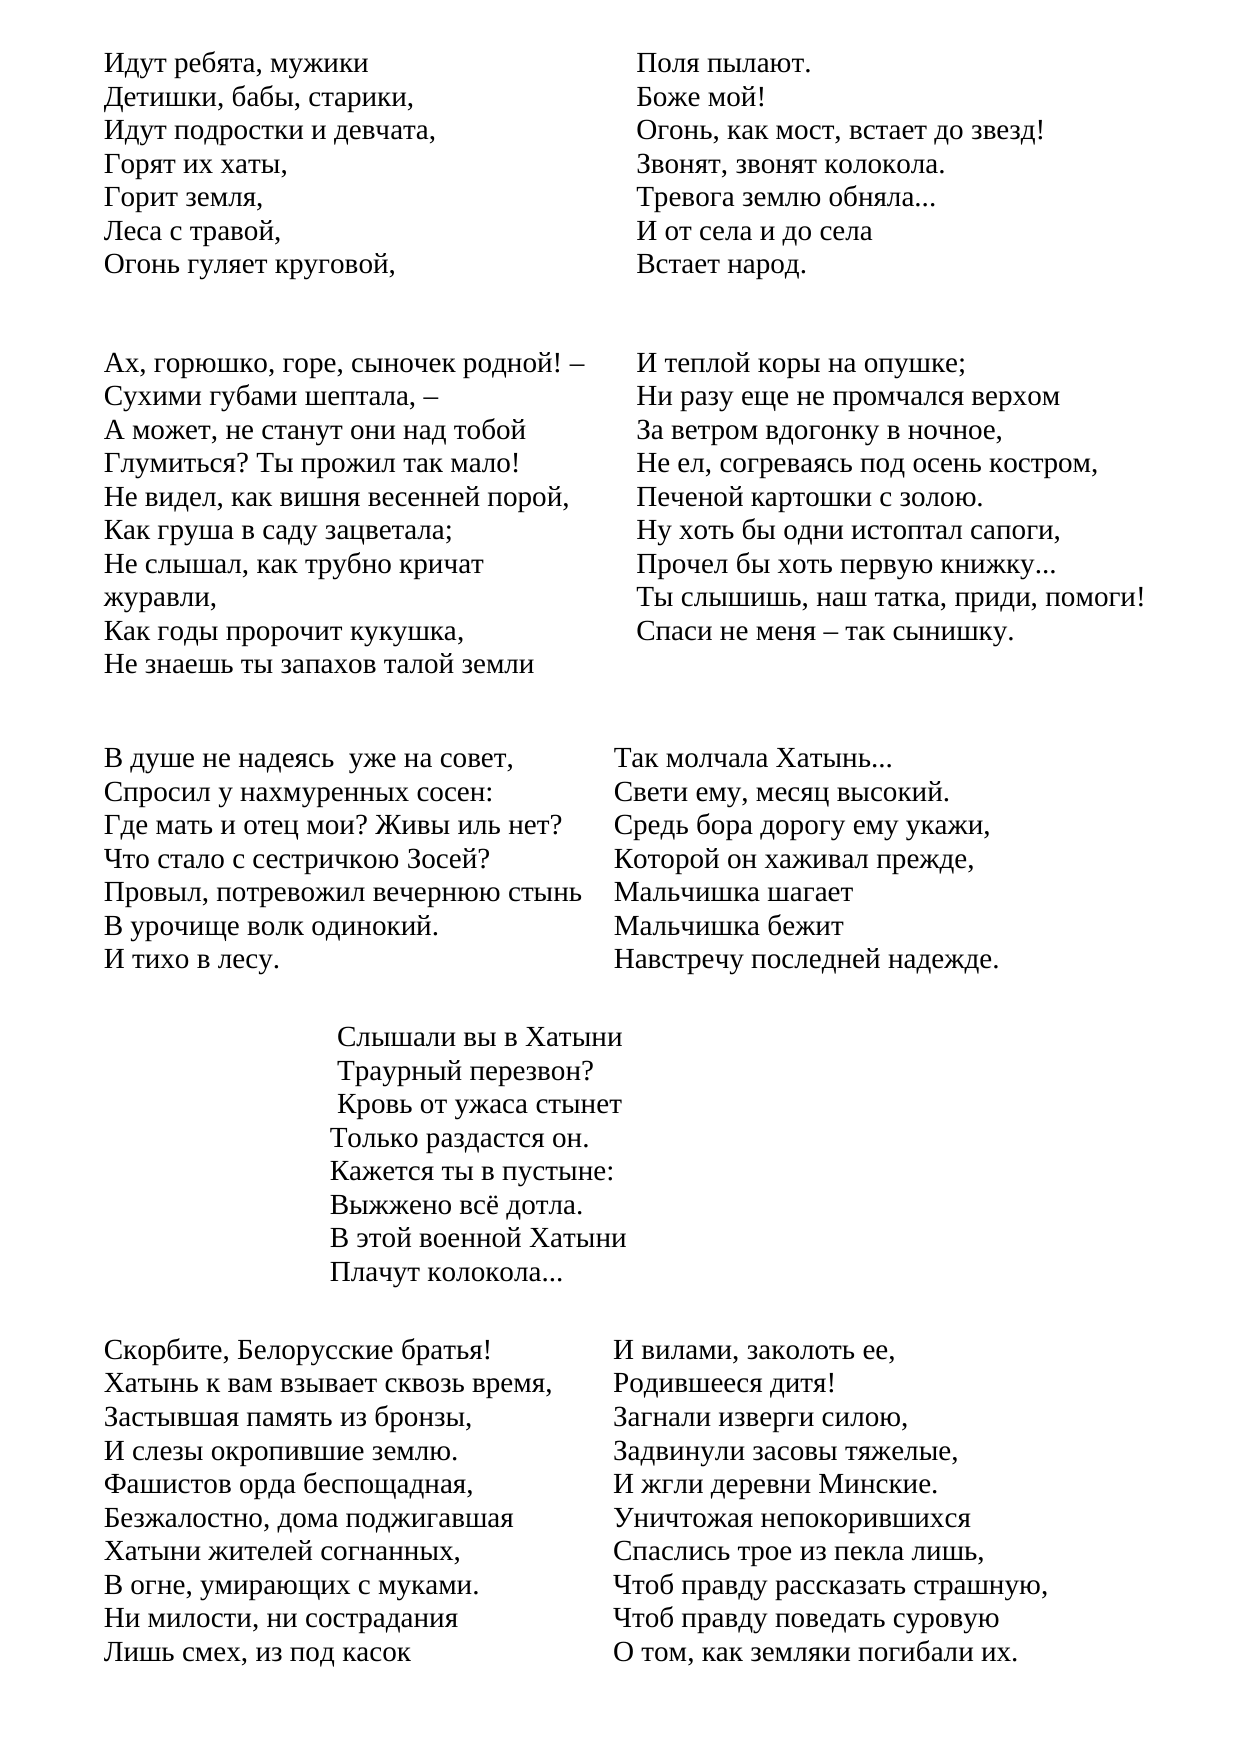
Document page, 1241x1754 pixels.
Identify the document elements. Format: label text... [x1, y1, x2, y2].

table_cell Ах, горюшко, горе, сыночек родной! – Сухими губами шептала, – А может, не станут они над тобой Глумиться? Ты прожил так мало! Не видел, как вишня весенней порой, Как груша в саду зацветала; Не слышал, как трубно кричат журавли, Как годы пророчит кукушка, Не знаешь ты запахов талой земли [88, 329, 620, 696]
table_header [597, 1316, 1064, 1683]
text Слышали вы в Хатыни Траурный перезвон? Кровь от ужаса стынет Только раздастся он. Кажется ты в пустыне: Выжжено всё дотла. В этой военной Хатыни Плачут колокола... [103, 1019, 1181, 1288]
table_header В душе не надеясь уже на совет, Спросил у нахмуренных сосен: Где мать и отец мои? Живы иль нет? Что стало с сестричкою Зосей? Провыл, потревожил вечернюю стынь В урочище волк одинокий. И тихо в лесу. [88, 725, 598, 991]
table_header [88, 1316, 597, 1683]
table_header Идут ребята, мужики Детишки, бабы, старики, Идут подростки и девчата, Горят их хаты, Горит земля, Леса с травой, Огонь гуляет круговой, [88, 30, 620, 329]
table_header Поля пылают. Боже мой! Огонь, как мост, встает до звезд! Звонят, звонят колокола. Тревога землю обняла... И от села и до села Встает народ. [620, 30, 1162, 329]
table_header Так молчала Хатынь... Свети ему, месяц высокий. Средь бора дорогу ему укажи, Которой он хаживал прежде, Мальчишка шагает Мальчишка бежит Навстречу последней надежде. [598, 725, 1015, 991]
table_cell И теплой коры на опушке; Ни разу еще не промчался верхом За ветром вдогонку в ночное, Не ел, согреваясь под осень костром, Печеной картошки с золою. Ну хоть бы одни истоптал сапоги, Прочел бы хоть первую книжку... Ты слышишь, наш татка, приди, помоги! Спаси не меня – так сынишку. [620, 329, 1162, 696]
